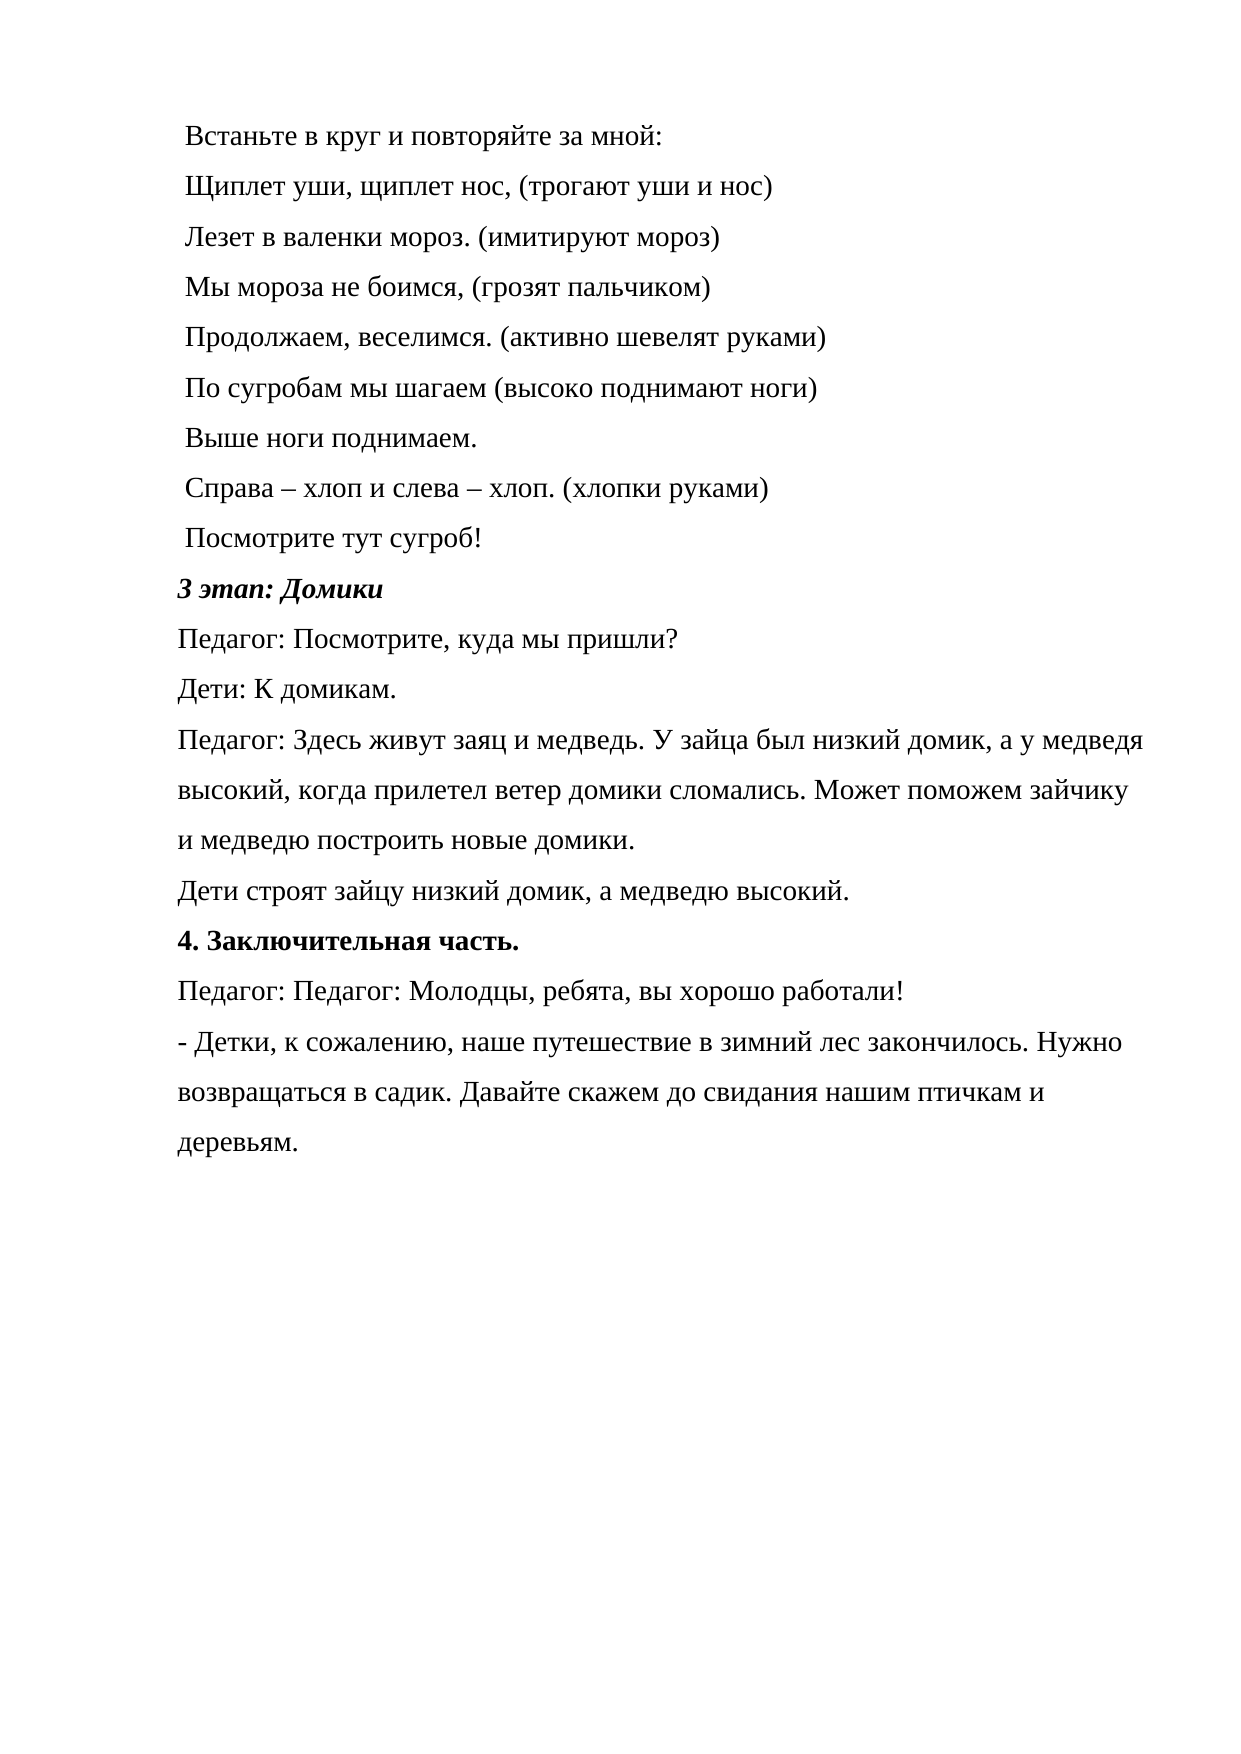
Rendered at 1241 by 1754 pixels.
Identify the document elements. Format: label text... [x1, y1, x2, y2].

text Дети строят зайцу низкий домик, а медведю высокий. [177, 873, 1152, 906]
text Педагог: Посмотрите, куда мы пришли? [177, 621, 1152, 655]
text Педагог: Педагог: Молодцы, ребята, вы хорошо работали! [177, 973, 1152, 1007]
text Посмотрите тут сугроб! [177, 521, 1152, 554]
text - Детки, к сожалению, наше путешествие в зимний лес закончилось. Нужно возвращаться в садик. Давайте скажем до свидания нашим птичкам и деревьям. [177, 1024, 1152, 1158]
text Щиплет уши, щиплет нос, (трогают уши и нос) [177, 168, 1152, 202]
text Продолжаем, веселимся. (активно шевелят руками) [177, 319, 1152, 353]
text Педагог: Здесь живут заяц и медведь. У зайца был низкий домик, а у медведя высокий, когда прилетел ветер домики сломались. Может поможем зайчику и медведю построить новые домики. [177, 722, 1152, 856]
text Выше ноги поднимаем. [177, 420, 1152, 453]
text По сугробам мы шагаем (высоко поднимают ноги) [177, 370, 1152, 403]
text 3 этап: Домики [177, 571, 1152, 604]
text Справа – хлоп и слева – хлоп. (хлопки руками) [177, 470, 1152, 504]
text Лезет в валенки мороз. (имитируют мороз) [177, 219, 1152, 252]
text Дети: К домикам. [177, 672, 1152, 705]
text Мы мороза не боимся, (грозят пальчиком) [177, 269, 1152, 303]
text Встаньте в круг и повторяйте за мной: [177, 118, 1152, 152]
text 4. Заключительная часть. [177, 923, 1152, 957]
